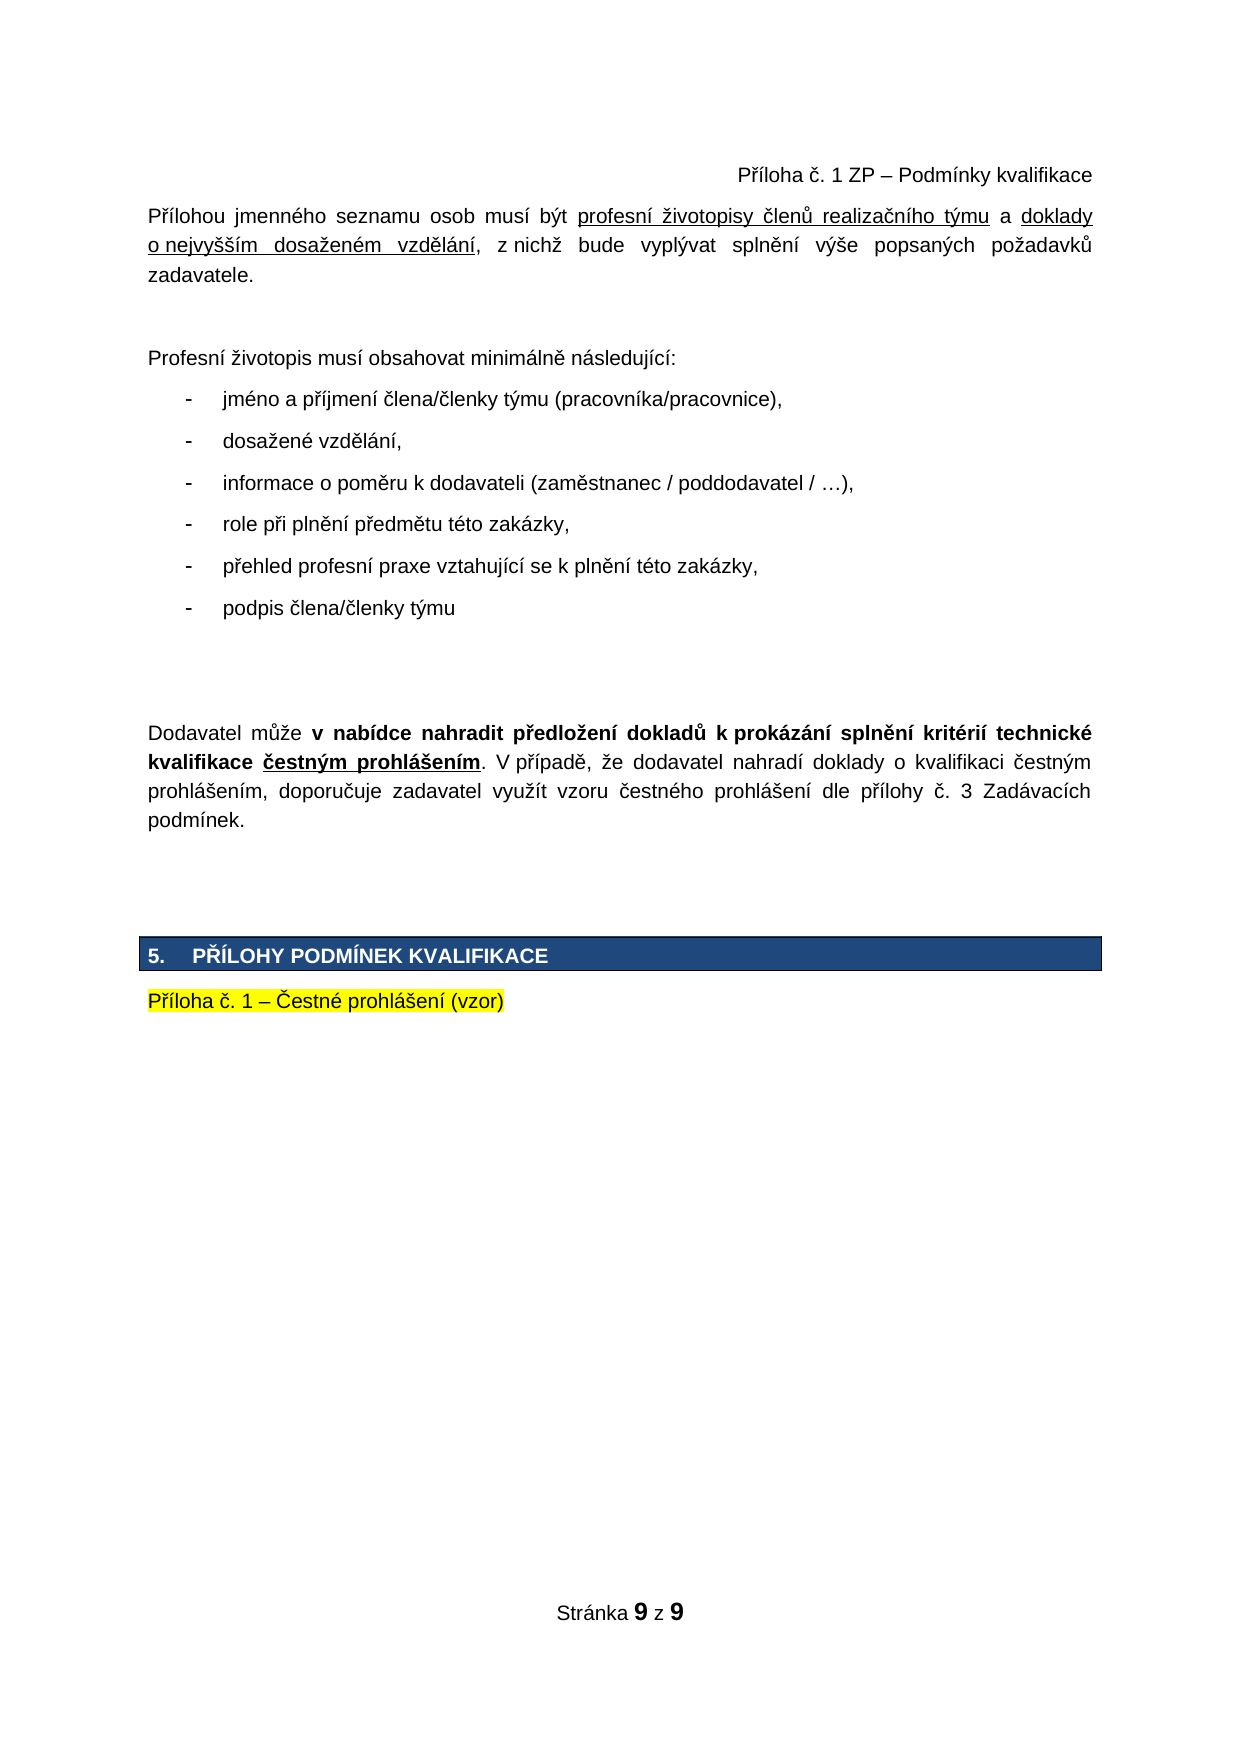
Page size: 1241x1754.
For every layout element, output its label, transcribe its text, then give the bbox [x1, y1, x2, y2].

list jméno a příjmení člena/členky týmu (pracovníka/pracovnice), [185, 382, 1092, 411]
text Profesní životopis musí obsahovat minimálně následující: [148, 341, 1092, 370]
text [148, 199, 1092, 286]
list dosažené vzdělání, [185, 424, 1092, 453]
text Příloha č. 1 – Čestné prohlášení (vzor) [148, 983, 1104, 1012]
text Dodavatel může v nabídce nahradit předložení dokladů k prokázání splnění kritérií technické kvalifikace čestným prohlášením. V případě, že dodavatel nahradí doklady o kvalifikaci čestným prohlášením, doporučuje zadavatel využít vzoru čestného prohlášení dle přílohy č. 3 Zadávacích podmínek. [148, 716, 1092, 832]
list přehled profesní praxe vztahující se k plnění této zakázky, [185, 549, 1092, 578]
list informace o poměru k dodavateli (zaměstnanec / poddodavatel / …), [185, 466, 1092, 495]
list role při plnění předmětu této zakázky, [185, 507, 1092, 536]
list podpis člena/členky týmu [185, 591, 1092, 620]
list PŘÍLOHY PODMÍNEK KVALIFIKACE [140, 938, 1101, 970]
